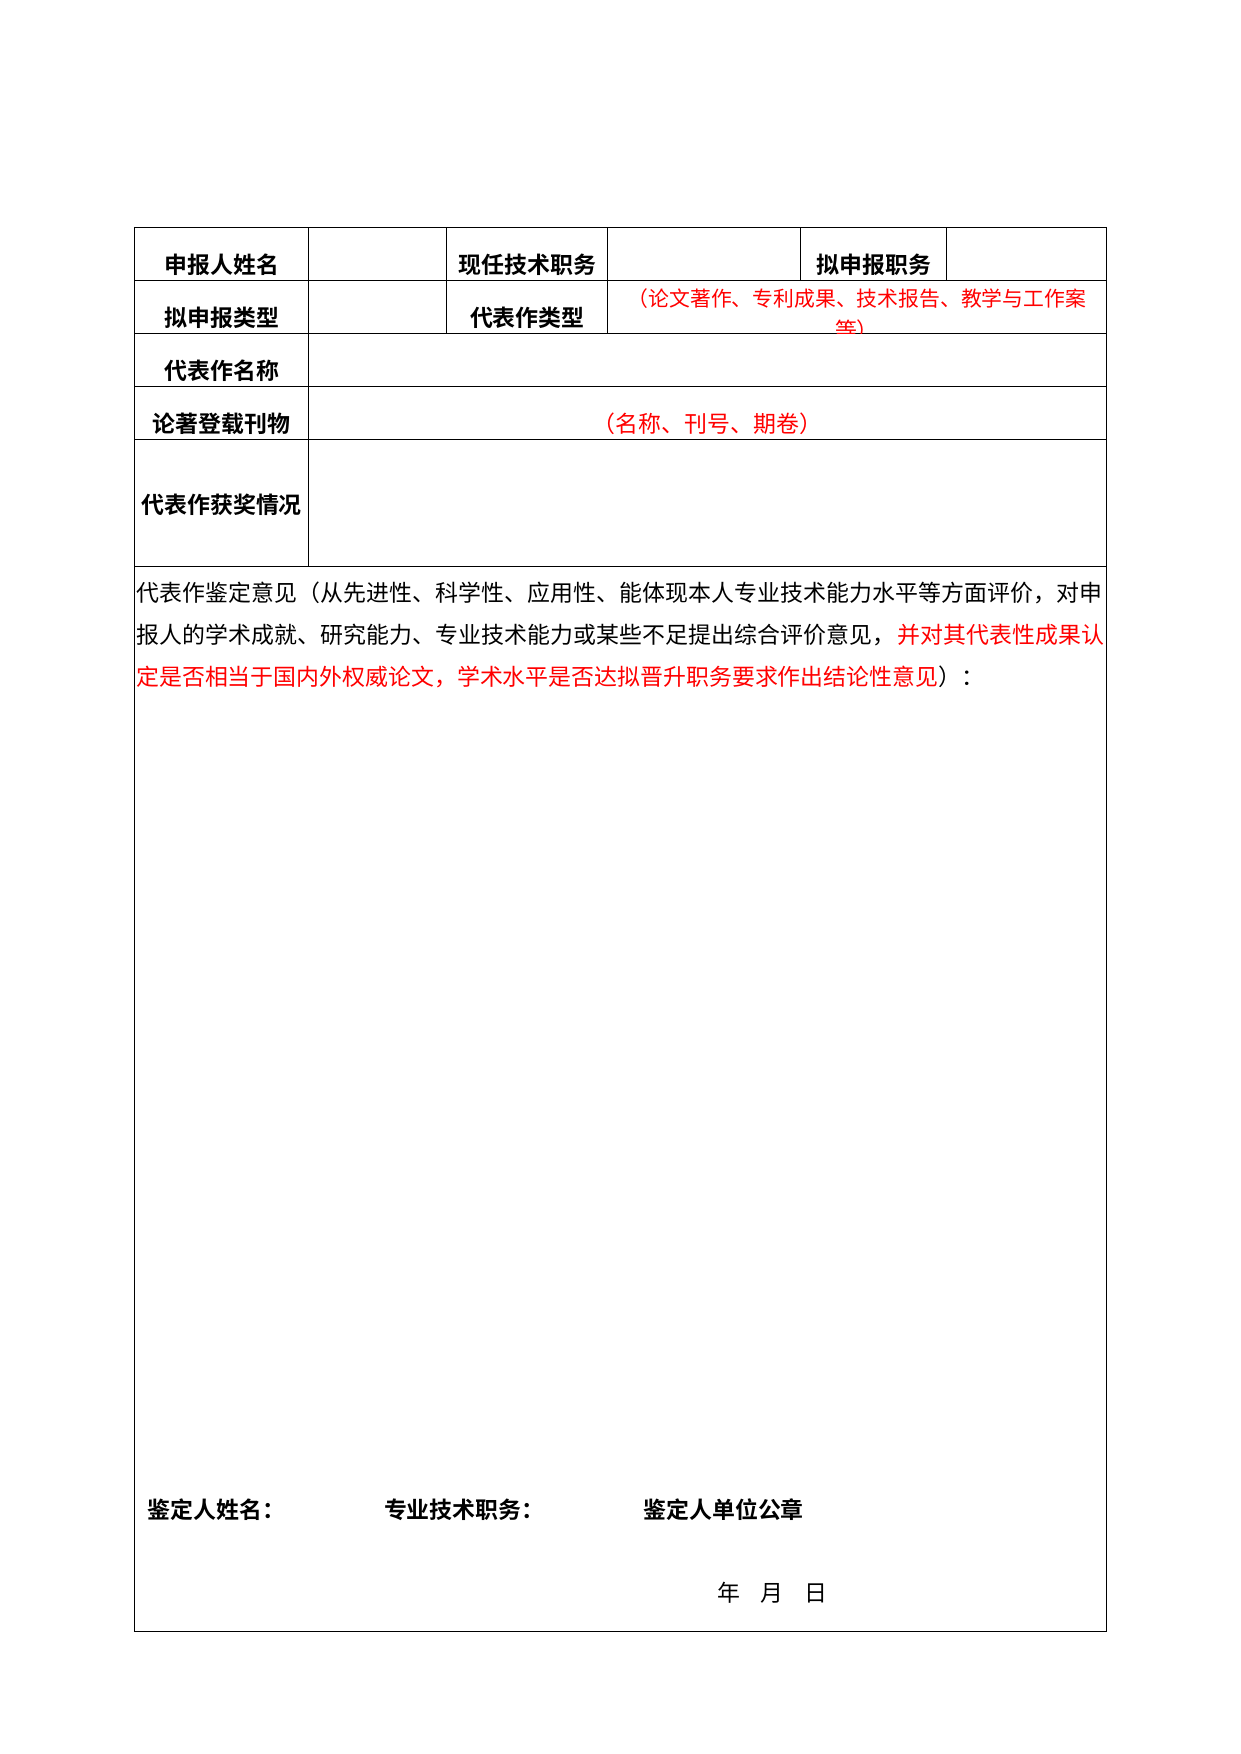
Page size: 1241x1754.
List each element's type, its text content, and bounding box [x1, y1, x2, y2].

table_cell [309, 281, 446, 333]
table_cell （论文著作、专利成果、技术报告、教学与工作案等） [608, 281, 1106, 333]
table_header 申报人姓名 [135, 228, 308, 280]
table_cell 代表作类型 [447, 281, 607, 333]
table_cell 论著登载刊物 [135, 387, 308, 439]
table_cell 代表作鉴定意见（从先进性、科学性、应用性、能体现本人专业技术能力水平等方面评价，对申报人的学术成就、研究能力、专业技术能力或某些不足提出综合评价意见，并对其代表性成果认定是否相当于国内外权威论文，学术水平是否达拟晋升职务要求作出结论性意见）： 鉴定人姓名： 专业技术职务： 鉴定人单位公章 年 月 日 [135, 567, 1106, 1631]
table_header 现任技术职务 [447, 228, 607, 280]
table_header [309, 228, 446, 280]
table_cell （名称、刊号、期卷） [309, 387, 1106, 439]
table_header 拟申报职务 [801, 228, 946, 280]
table_cell [309, 334, 1106, 386]
table_cell [309, 440, 1106, 566]
table_cell 拟申报类型 [135, 281, 308, 333]
table_header [608, 228, 800, 280]
table_cell 代表作名称 [135, 334, 308, 386]
table_cell 代表作获奖情况 [135, 440, 308, 566]
table_header [947, 228, 1106, 280]
